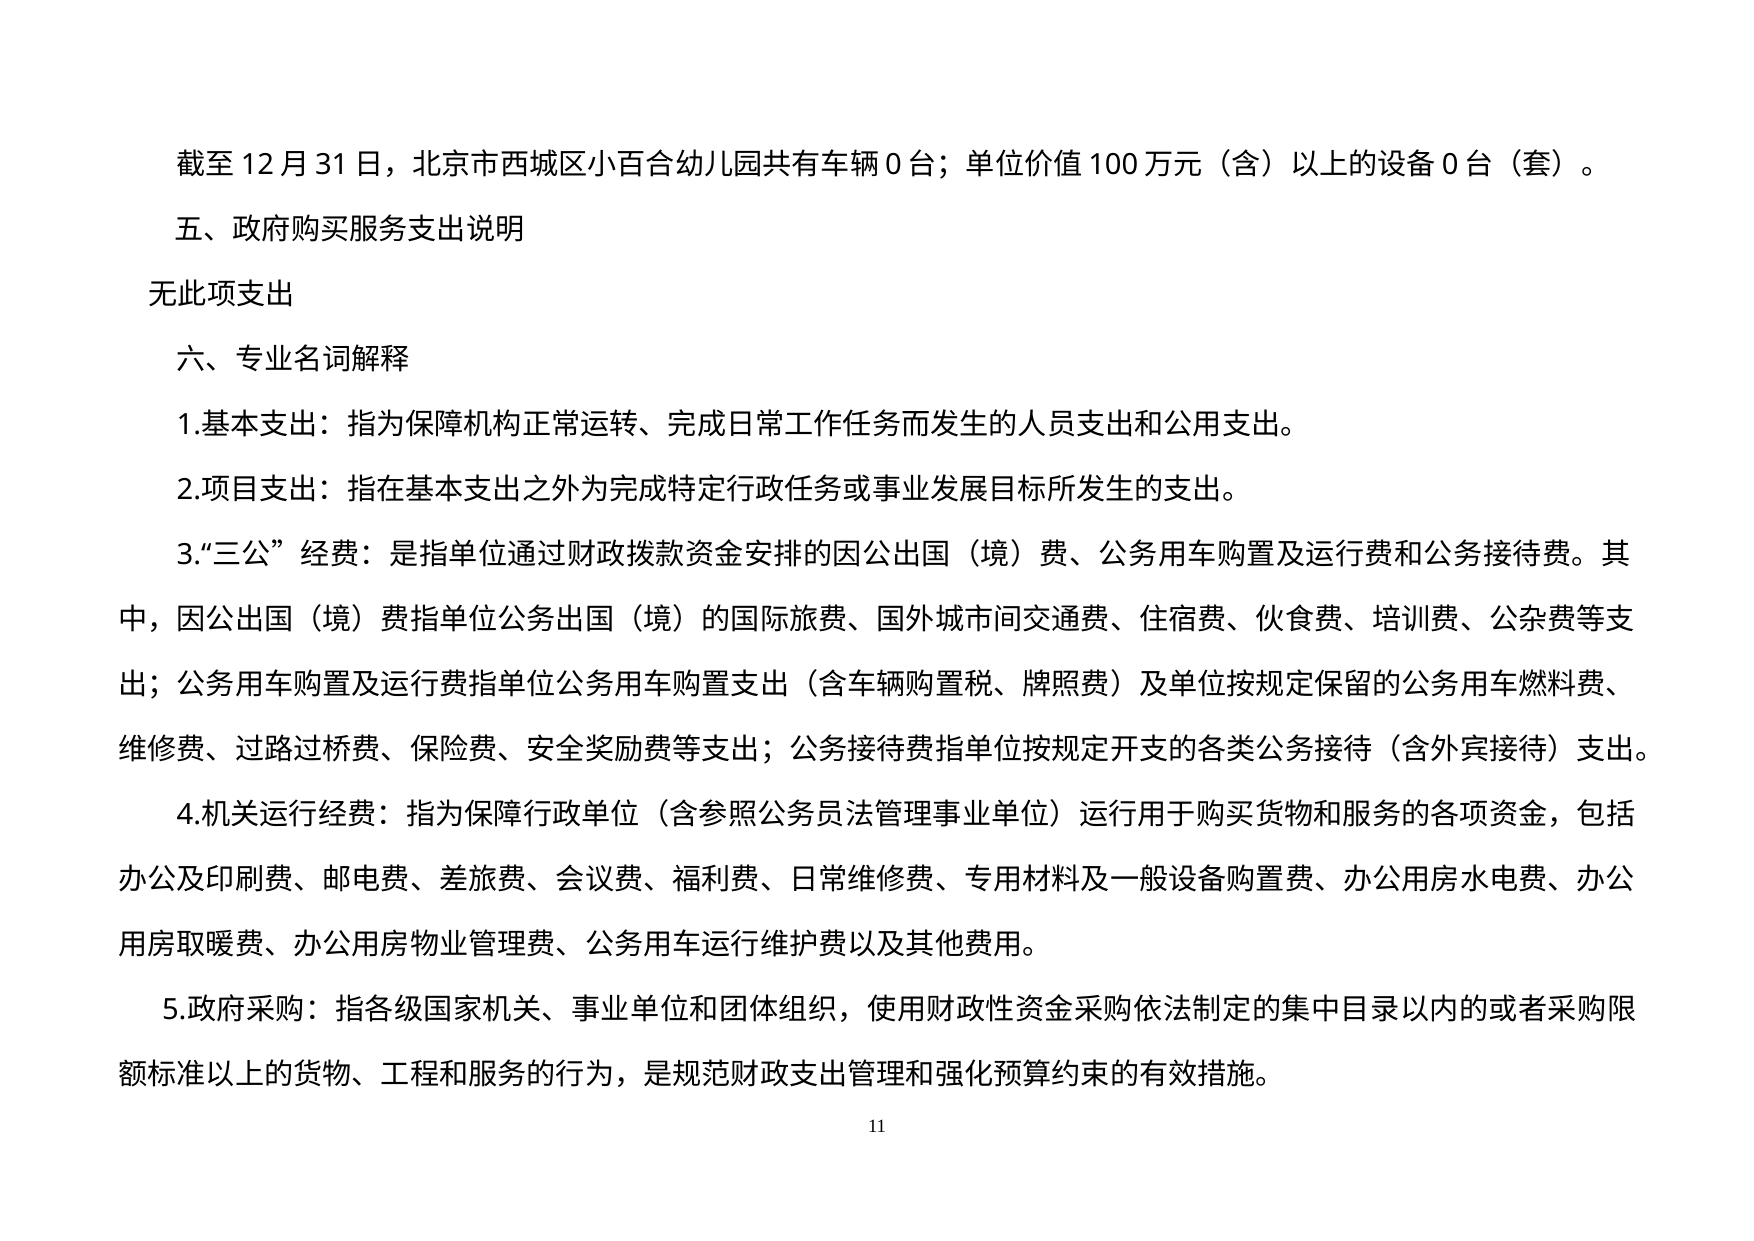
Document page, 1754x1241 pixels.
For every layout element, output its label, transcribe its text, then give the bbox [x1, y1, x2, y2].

list 无此项支出 [118, 259, 1636, 324]
text 2.项目支出：指在基本支出之外为完成特定行政任务或事业发展目标所发生的支出。 [118, 454, 1636, 519]
text 1.基本支出：指为保障机构正常运转、完成日常工作任务而发生的人员支出和公用支出。 [118, 389, 1636, 454]
list 政府购买服务支出说明 [118, 194, 1636, 259]
text 3.“三公”经费：是指单位通过财政拨款资金安排的因公出国（境）费、公务用车购置及运行费和公务接待费。其中，因公出国（境）费指单位公务出国（境）的国际旅费、国外城市间交通费、住宿费、伙食费、培训费、公杂费等支出；公务用车购置及运行费指单位公务用车购置支出（含车辆购置税、牌照费）及单位按规定保留的公务用车燃料费、维修费、过路过桥费、保险费、安全奖励费等支出；公务接待费指单位按规定开支的各类公务接待（含外宾接待）支出。 [118, 519, 1636, 779]
text 4.机关运行经费：指为保障行政单位（含参照公务员法管理事业单位）运行用于购买货物和服务的各项资金，包括办公及印刷费、邮电费、差旅费、会议费、福利费、日常维修费、专用材料及一般设备购置费、办公用房水电费、办公用房取暖费、办公用房物业管理费、公务用车运行维护费以及其他费用。 [118, 779, 1636, 974]
list 六、专业名词解释 [118, 324, 1636, 389]
text 5.政府采购：指各级国家机关、事业单位和团体组织，使用财政性资金采购依法制定的集中目录以内的或者采购限额标准以上的货物、工程和服务的行为，是规范财政支出管理和强化预算约束的有效措施。 [118, 974, 1636, 1104]
text 截至12月31日，北京市西城区小百合幼儿园共有车辆0台；单位价值100万元（含）以上的设备0台（套）。 [118, 129, 1636, 194]
